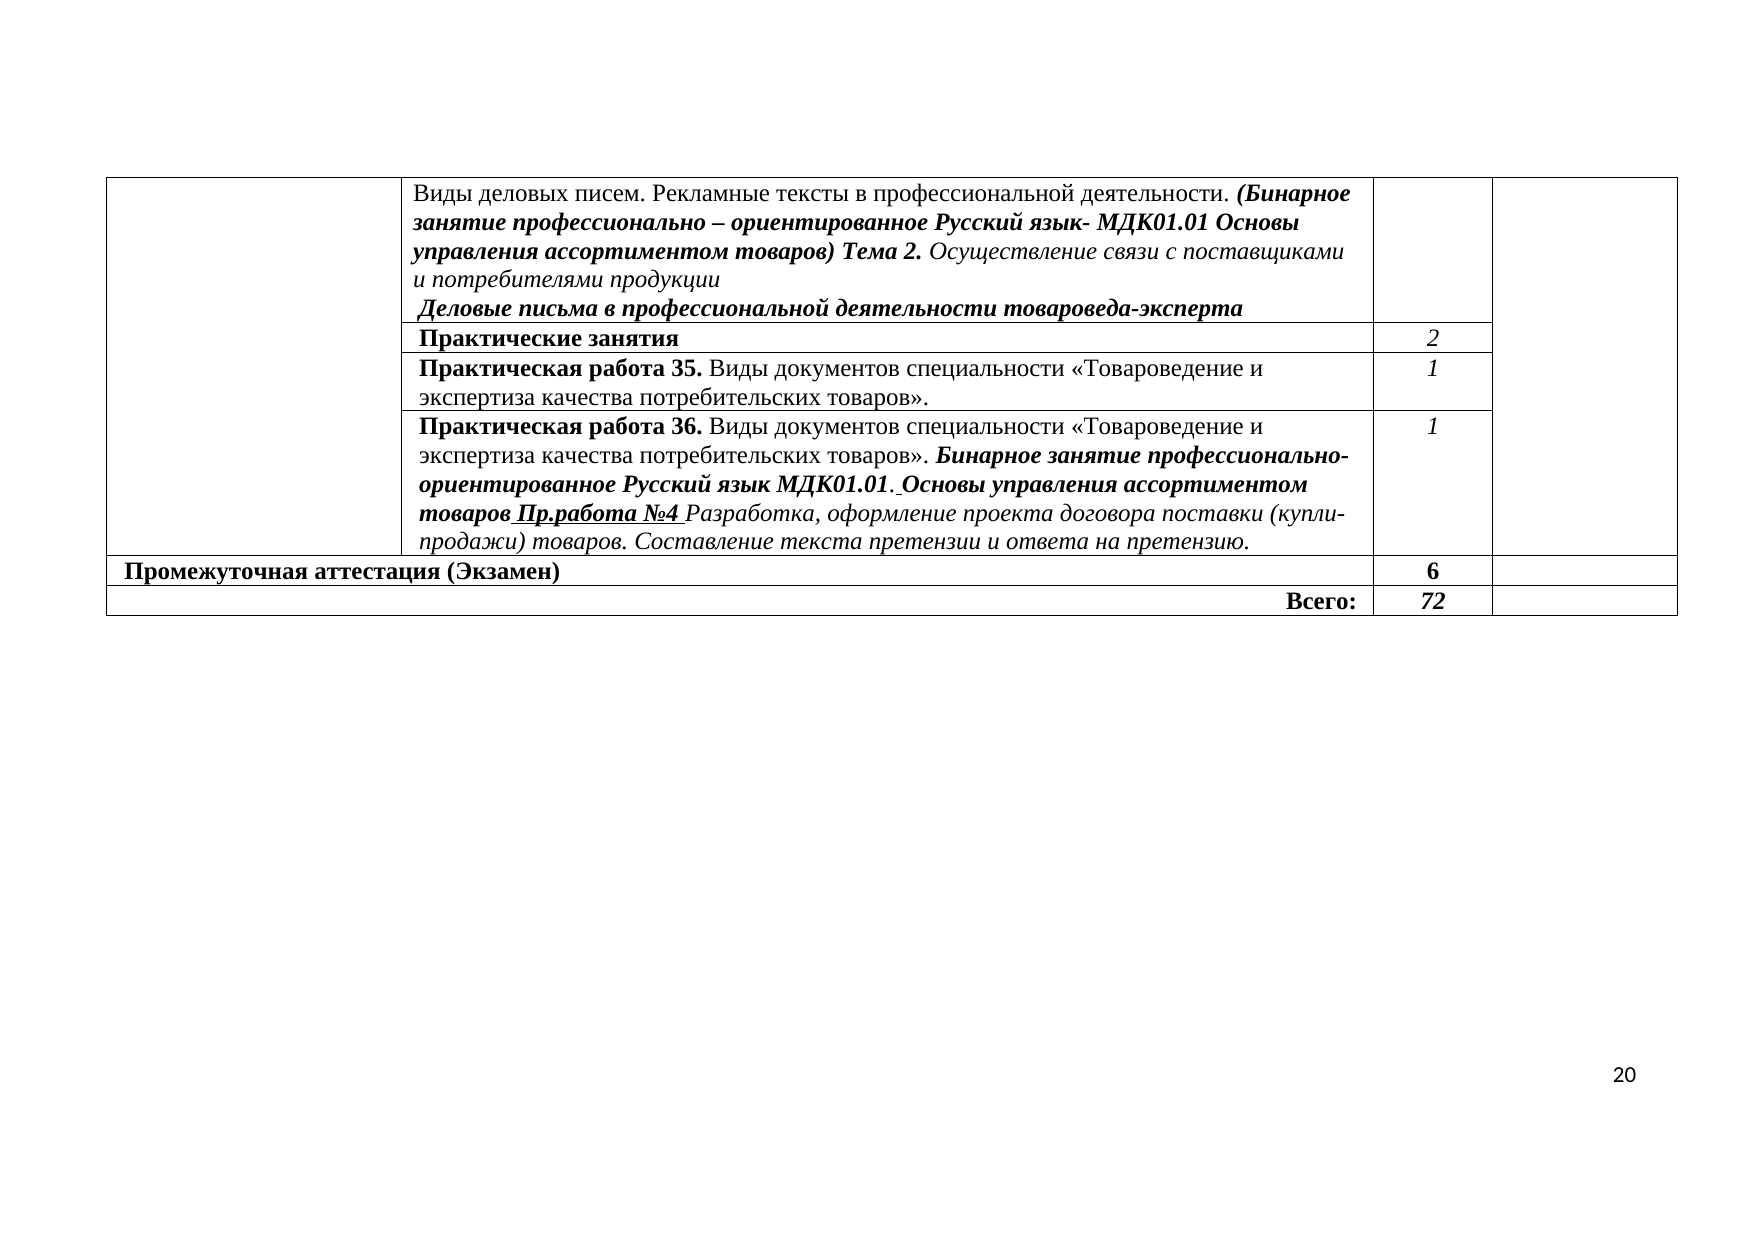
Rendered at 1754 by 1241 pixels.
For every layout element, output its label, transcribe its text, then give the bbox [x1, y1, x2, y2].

table_cell [1493, 556, 1677, 585]
table_cell 72 [1374, 586, 1492, 615]
table_cell Практическая работа 36. Виды документов специальности «Товароведение и экспертиза качества потребительских товаров». Бинарное занятие профессионально-ориентированное Русский язык МДК01.01. Основы управления ассортиментом товаров Пр.работа №4 Разработка, оформление проекта договора поставки (купли-продажи) товаров. Составление текста претензии и ответа на претензию. [402, 411, 1373, 555]
table_cell 6 [1374, 556, 1492, 585]
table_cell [402, 178, 1373, 322]
table_cell 1 [1374, 178, 1492, 322]
table_cell [1493, 586, 1677, 615]
table_cell 2 [1374, 323, 1492, 352]
table_cell Всего: [107, 586, 1373, 615]
table_cell Промежуточная аттестация (Экзамен) [107, 556, 1373, 585]
table_cell 1 [1374, 411, 1492, 555]
table_cell Практическая работа 35. Виды документов специальности «Товароведение и экспертиза качества потребительских товаров». [402, 353, 1373, 410]
table_cell Практические занятия [402, 323, 1373, 352]
table_cell 1 [1374, 353, 1492, 410]
